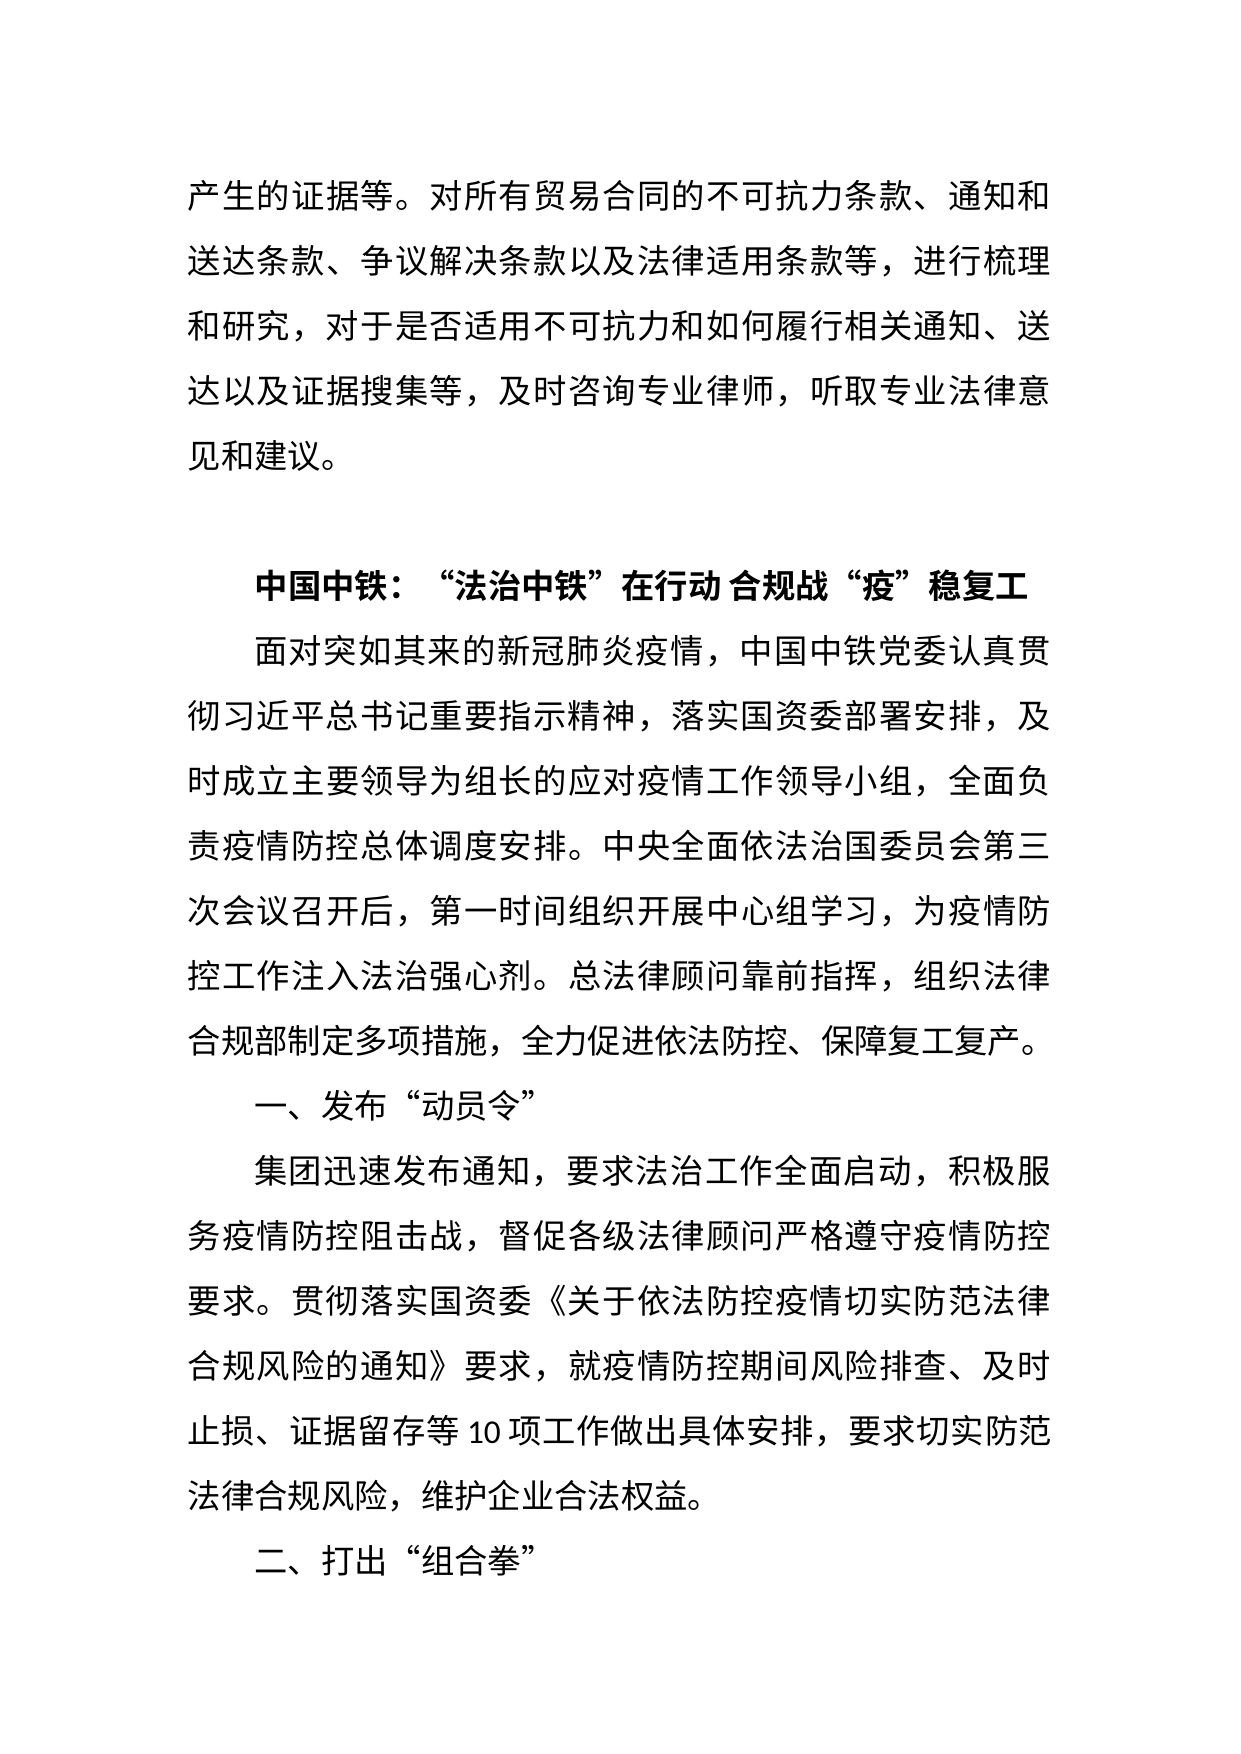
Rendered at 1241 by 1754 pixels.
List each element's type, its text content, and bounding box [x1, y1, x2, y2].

text 二、打出“组合拳” [187, 1527, 1053, 1592]
text 集团迅速发布通知，要求法治工作全面启动，积极服务疫情防控阻击战，督促各级法律顾问严格遵守疫情防控要求。贯彻落实国资委《关于依法防控疫情切实防范法律合规风险的通知》要求，就疫情防控期间风险排查、及时止损、证据留存等10项工作做出具体安排，要求切实防范法律合规风险，维护企业合法权益。 [187, 1137, 1053, 1527]
text 一、发布“动员令” [187, 1072, 1053, 1137]
text 中国中铁：“法治中铁”在行动 合规战“疫”稳复工 [187, 552, 1053, 617]
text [187, 162, 1053, 487]
text 面对突如其来的新冠肺炎疫情，中国中铁党委认真贯彻习近平总书记重要指示精神，落实国资委部署安排，及时成立主要领导为组长的应对疫情工作领导小组，全面负责疫情防控总体调度安排。中央全面依法治国委员会第三次会议召开后，第一时间组织开展中心组学习，为疫情防控工作注入法治强心剂。总法律顾问靠前指挥，组织法律合规部制定多项措施，全力促进依法防控、保障复工复产。 [187, 617, 1053, 1072]
